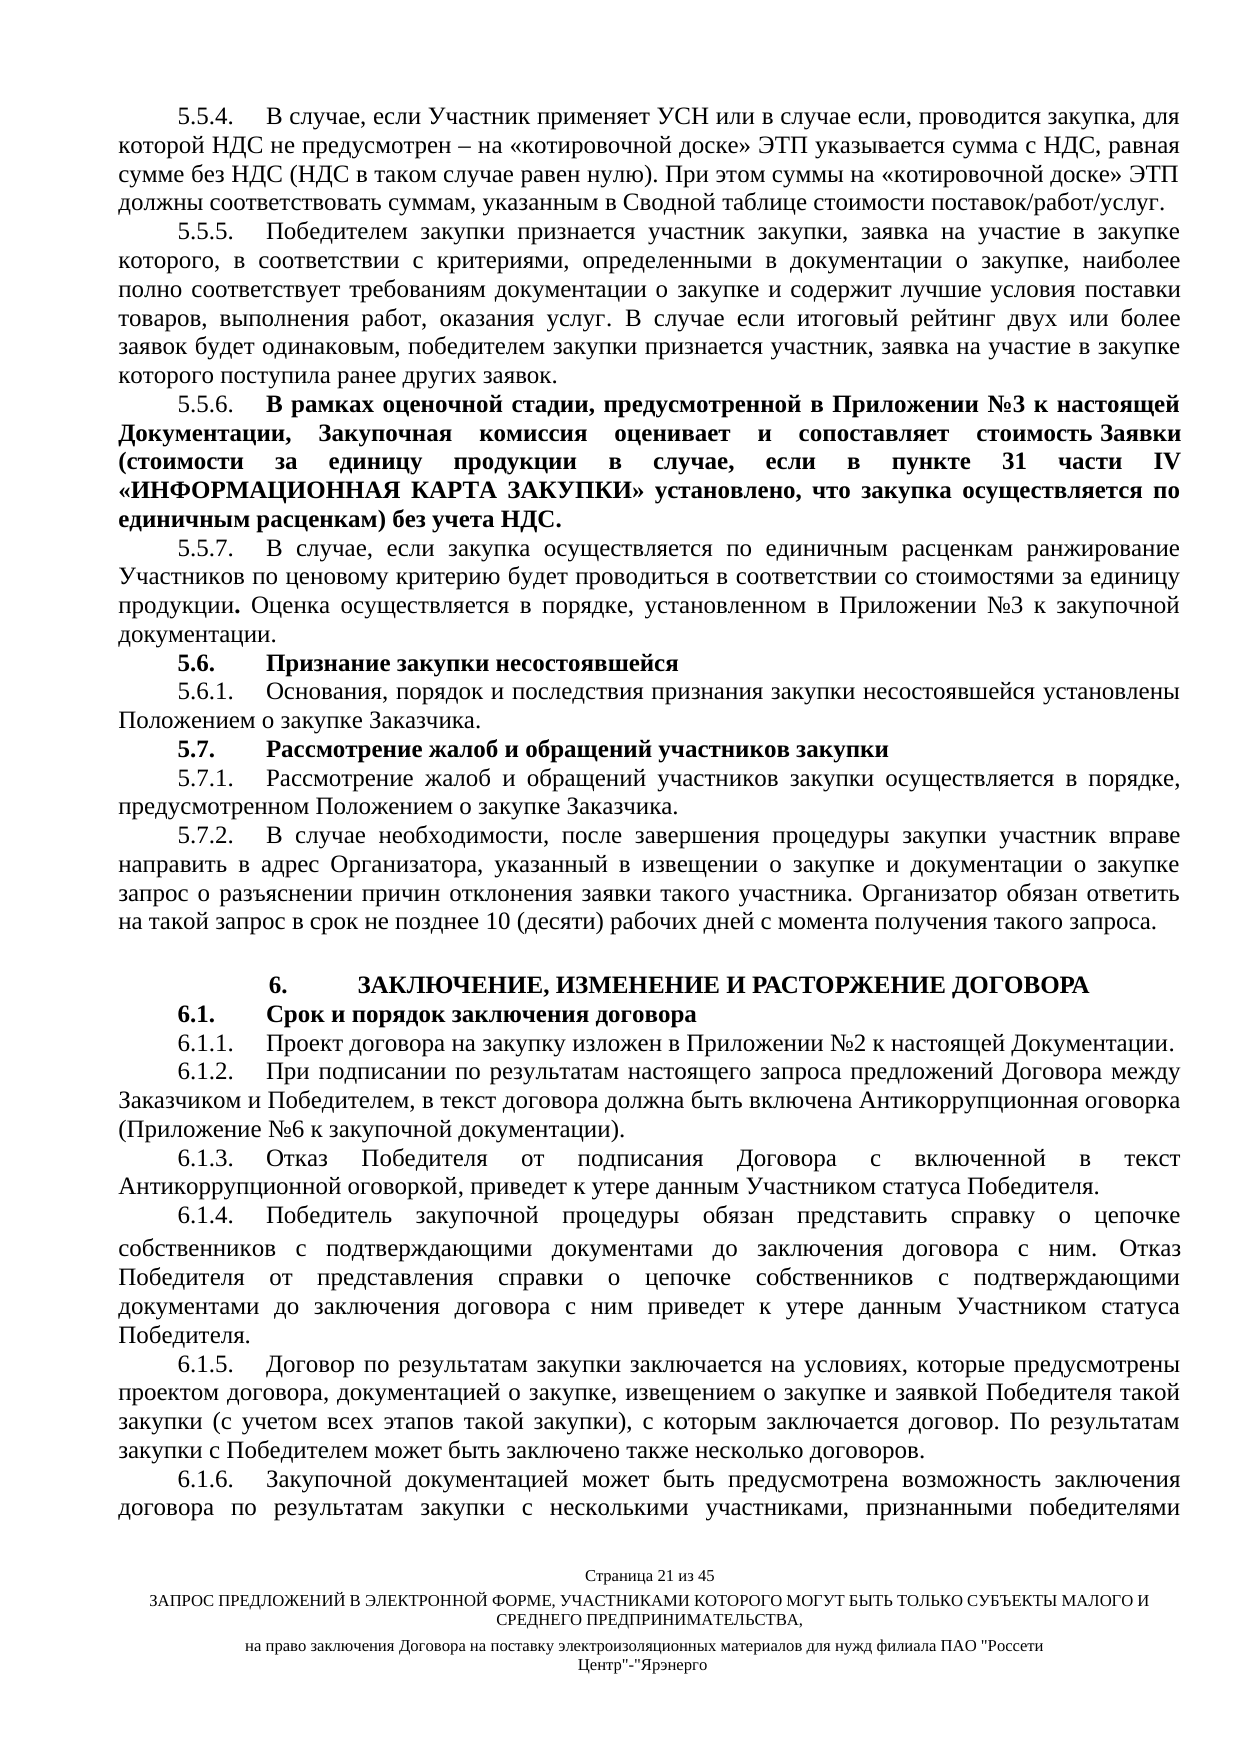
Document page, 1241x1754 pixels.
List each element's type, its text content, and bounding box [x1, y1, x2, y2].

subtitle Срок и порядок заключения договора [118, 999, 1181, 1028]
subtitle Отказ Победителя от подписания Договора с включенной в текст Антикоррупционной оговоркой, приведет к утере данным Участником статуса Победителя. [118, 1143, 1181, 1200]
subtitle Рассмотрение жалоб и обращений участников закупки [118, 734, 1181, 763]
subtitle Признание закупки несостоявшейся [118, 648, 1181, 676]
subtitle В случае, если Участник применяет УСН или в случае если, проводится закупка, для которой НДС не предусмотрен – на «котировочной доске» ЭТП указывается сумма с НДС, равная сумме без НДС (НДС в таком случае равен нулю). При этом суммы на «котировочной доске» ЭТП должны соответствовать суммам, указанным в Сводной таблице стоимости поставок/работ/услуг. [118, 101, 1181, 216]
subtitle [118, 1464, 1181, 1521]
subtitle Победитель закупочной процедуры обязан представить справку о цепочке собственников с подтверждающими документами до заключения договора с ним. Отказ Победителя от представления справки о цепочке собственников с подтверждающими документами до заключения договора с ним приведет к утере данным Участником статуса Победителя. [118, 1200, 1181, 1349]
subtitle Основания, порядок и последствия признания закупки несостоявшейся установлены Положением о закупке Заказчика. [118, 676, 1181, 734]
subtitle Проект договора на закупку изложен в Приложении №2 к настоящей Документации. [118, 1028, 1181, 1056]
subtitle Договор по результатам закупки заключается на условиях, которые предусмотрены проектом договора, документацией о закупке, извещением о закупке и заявкой Победителя такой закупки (с учетом всех этапов такой закупки), с которым заключается договор. По результатам закупки с Победителем может быть заключено также несколько договоров. [118, 1349, 1181, 1464]
subtitle Рассмотрение жалоб и обращений участников закупки осуществляется в порядке, предусмотренном Положением о закупке Заказчика. [118, 763, 1181, 820]
subtitle В рамках оценочной стадии, предусмотренной в Приложении №3 к настоящей Документации, Закупочная комиссия оценивает и сопоставляет стоимость Заявки (стоимости за единицу продукции в случае, если в пункте 31 части IV «ИНФОРМАЦИОННАЯ КАРТА ЗАКУПКИ» установлено, что закупка осуществляется по единичным расценкам) без учета НДС. [118, 389, 1181, 533]
subtitle В случае необходимости, после завершения процедуры закупки участник вправе направить в адрес Организатора, указанный в извещении о закупке и документации о закупке запрос о разъяснении причин отклонения заявки такого участника. Организатор обязан ответить на такой запрос в срок не позднее 10 (десяти) рабочих дней с момента получения такого запроса. [118, 820, 1181, 935]
subtitle ЗАКЛЮЧЕНИЕ, ИЗМЕНЕНИЕ И РАСТОРЖЕНИЕ ДОГОВОРА [118, 970, 1181, 999]
subtitle При подписании по результатам настоящего запроса предложений Договора между Заказчиком и Победителем, в текст договора должна быть включена Антикоррупционная оговорка (Приложение №6 к закупочной документации). [118, 1056, 1181, 1143]
subtitle Победителем закупки признается участник закупки, заявка на участие в закупке которого, в соответствии с критериями, определенными в документации о закупке, наиболее полно соответствует требованиям документации о закупке и содержит лучшие условия поставки товаров, выполнения работ, оказания услуг. В случае если итоговый рейтинг двух или более заявок будет одинаковым, победителем закупки признается участник, заявка на участие в закупке которого поступила ранее других заявок. [118, 216, 1181, 389]
subtitle В случае, если закупка осуществляется по единичным расценкам ранжирование Участников по ценовому критерию будет проводиться в соответствии со стоимостями за единицу продукции. Оценка осуществляется в порядке, установленном в Приложении №3 к закупочной документации. [118, 533, 1181, 648]
